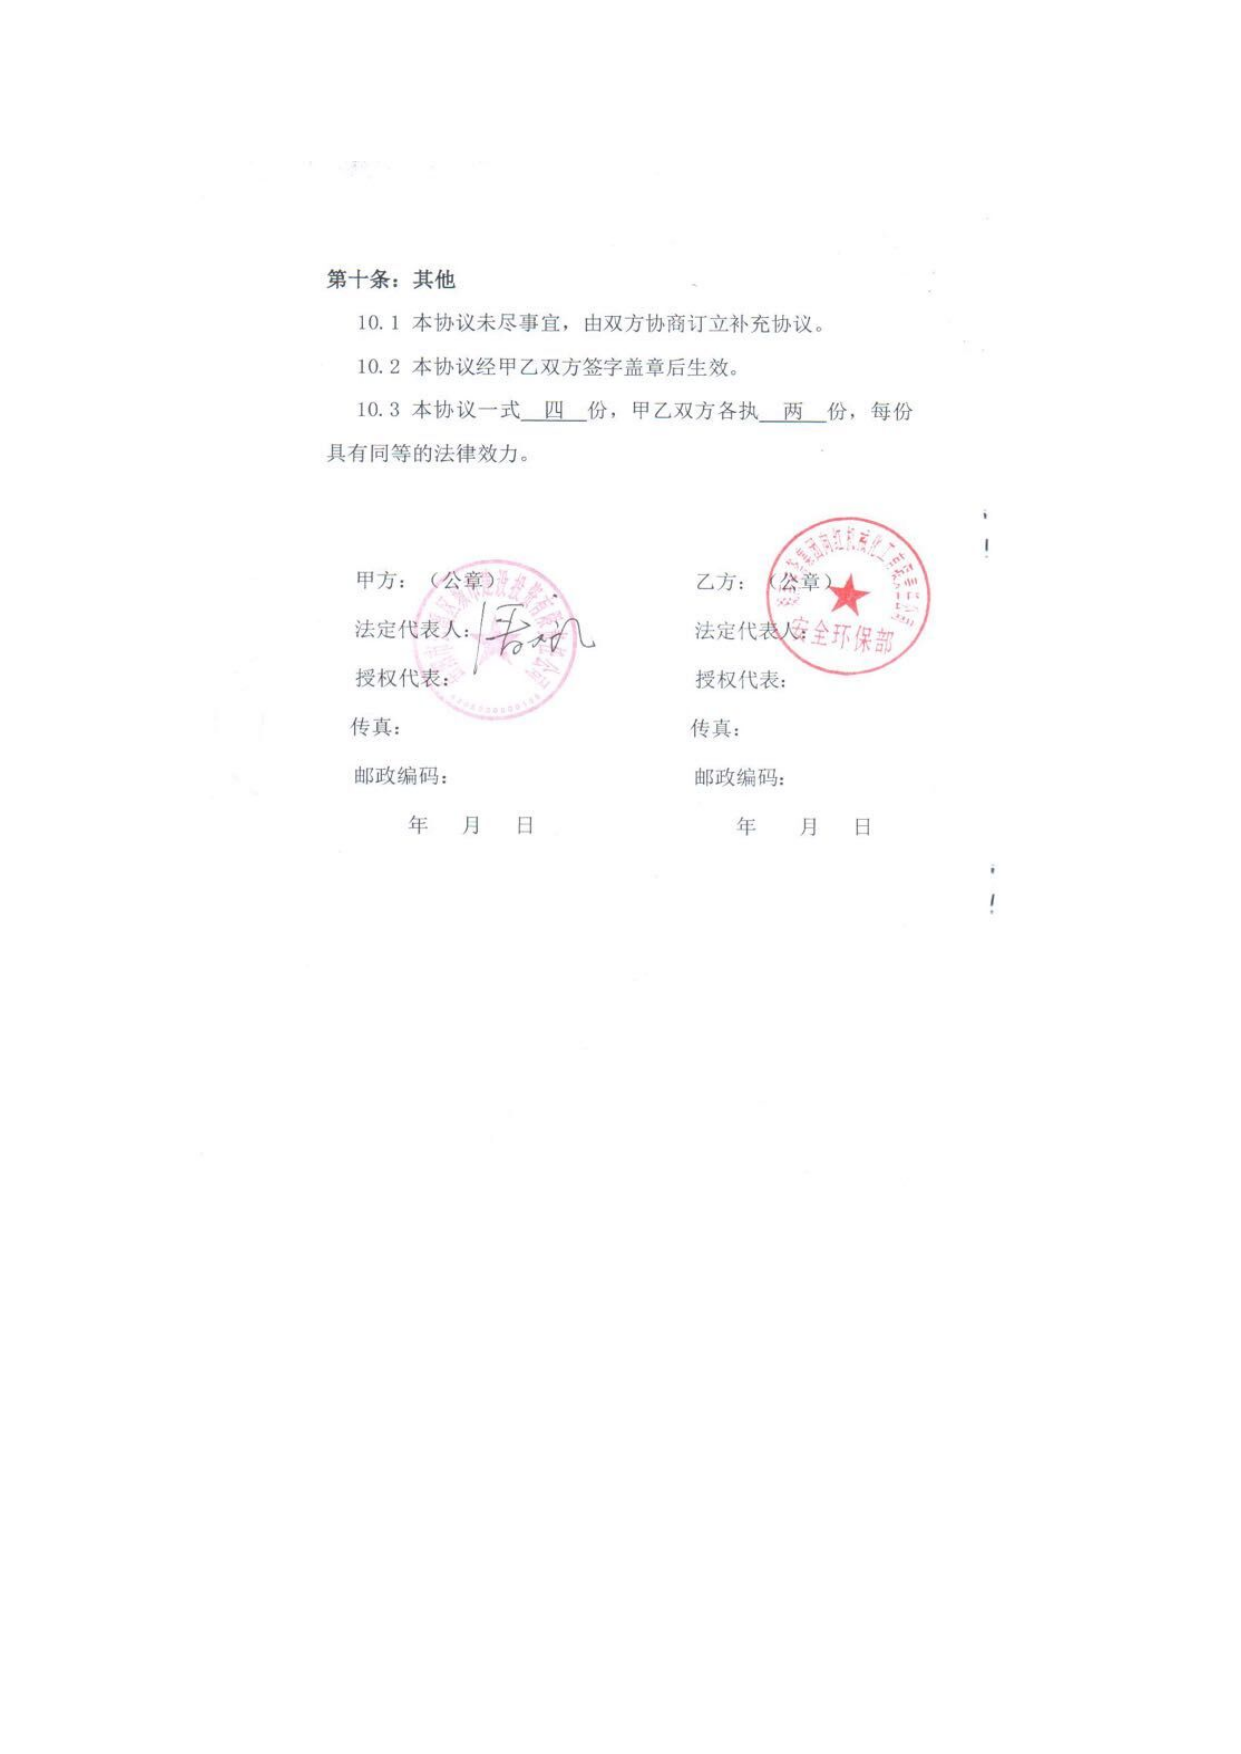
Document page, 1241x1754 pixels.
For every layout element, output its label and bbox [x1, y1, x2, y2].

picture [187, 161, 1053, 1528]
